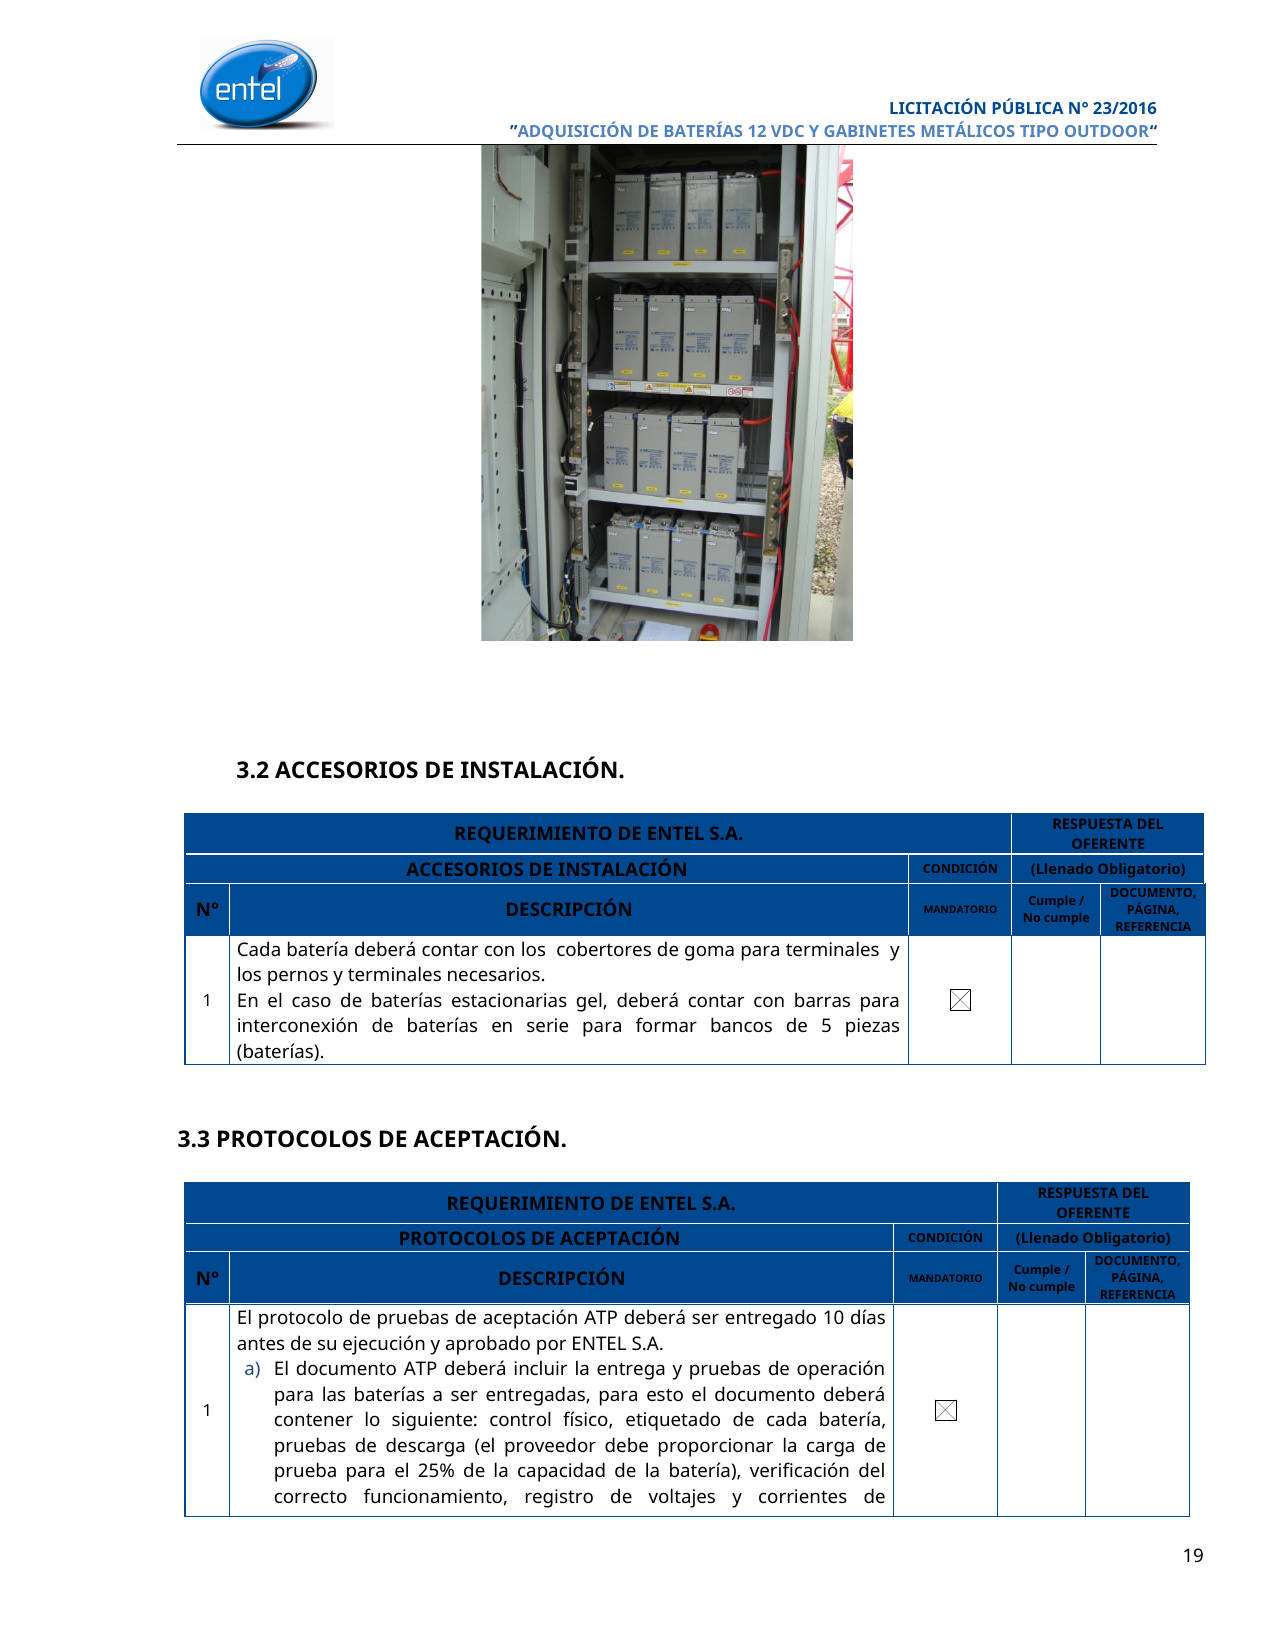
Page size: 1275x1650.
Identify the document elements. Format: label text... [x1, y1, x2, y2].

table_header REQUERIMIENTO DE ENTEL S.A. [186, 814, 1011, 853]
table_cell DOCUMENTO, PÁGINA, REFERENCIA [1101, 884, 1205, 935]
table_cell (Llenado Obligatorio) [998, 1224, 1189, 1251]
table_cell Cumple / No cumple [998, 1252, 1085, 1303]
table_header RESPUESTA DEL OFERENTE [998, 1183, 1189, 1223]
table_cell DESCRIPCIÓN [230, 884, 908, 935]
table_cell N° [186, 884, 229, 935]
picture [199, 38, 335, 130]
table_cell 1 [186, 1305, 229, 1516]
table_cell [1086, 1305, 1189, 1516]
table_cell N° [186, 1252, 229, 1303]
table_header RESPUESTA DEL OFERENTE [1012, 814, 1203, 853]
table_header REQUERIMIENTO DE ENTEL S.A. [186, 1183, 997, 1223]
table_cell [998, 1305, 1085, 1516]
table_cell MANDATORIO [894, 1252, 997, 1303]
table_cell [1012, 936, 1100, 1064]
table_cell PROTOCOLOS DE ACEPTACIÓN [186, 1224, 893, 1251]
table_cell 1 [186, 936, 229, 1064]
text 3.3 PROTOCOLOS DE ACEPTACIÓN. [177, 1123, 1157, 1154]
table_cell [894, 1305, 997, 1516]
table_cell (Llenado Obligatorio) [1012, 855, 1203, 883]
table_cell [909, 936, 1011, 1064]
table_cell Cumple / No cumple [1012, 884, 1100, 935]
table_cell CONDICIÓN [909, 855, 1011, 883]
table_cell [1101, 936, 1205, 1064]
table_cell MANDATORIO [909, 884, 1011, 935]
table_cell CONDICIÓN [894, 1224, 997, 1251]
text 3.2 ACCESORIOS DE INSTALACIÓN. [236, 754, 1157, 785]
table_cell DOCUMENTO, PÁGINA, REFERENCIA [1086, 1252, 1189, 1303]
table_cell Cada batería deberá contar con los cobertores de goma para terminales y los pernos y terminales necesarios. En el caso de baterías estacionarias gel, deberá contar con barras para interconexión de baterías en serie para formar bancos de 5 piezas (baterías). [230, 936, 908, 1064]
table_cell DESCRIPCIÓN [230, 1252, 893, 1303]
picture [481, 145, 853, 641]
table_cell ACCESORIOS DE INSTALACIÓN [186, 855, 908, 883]
